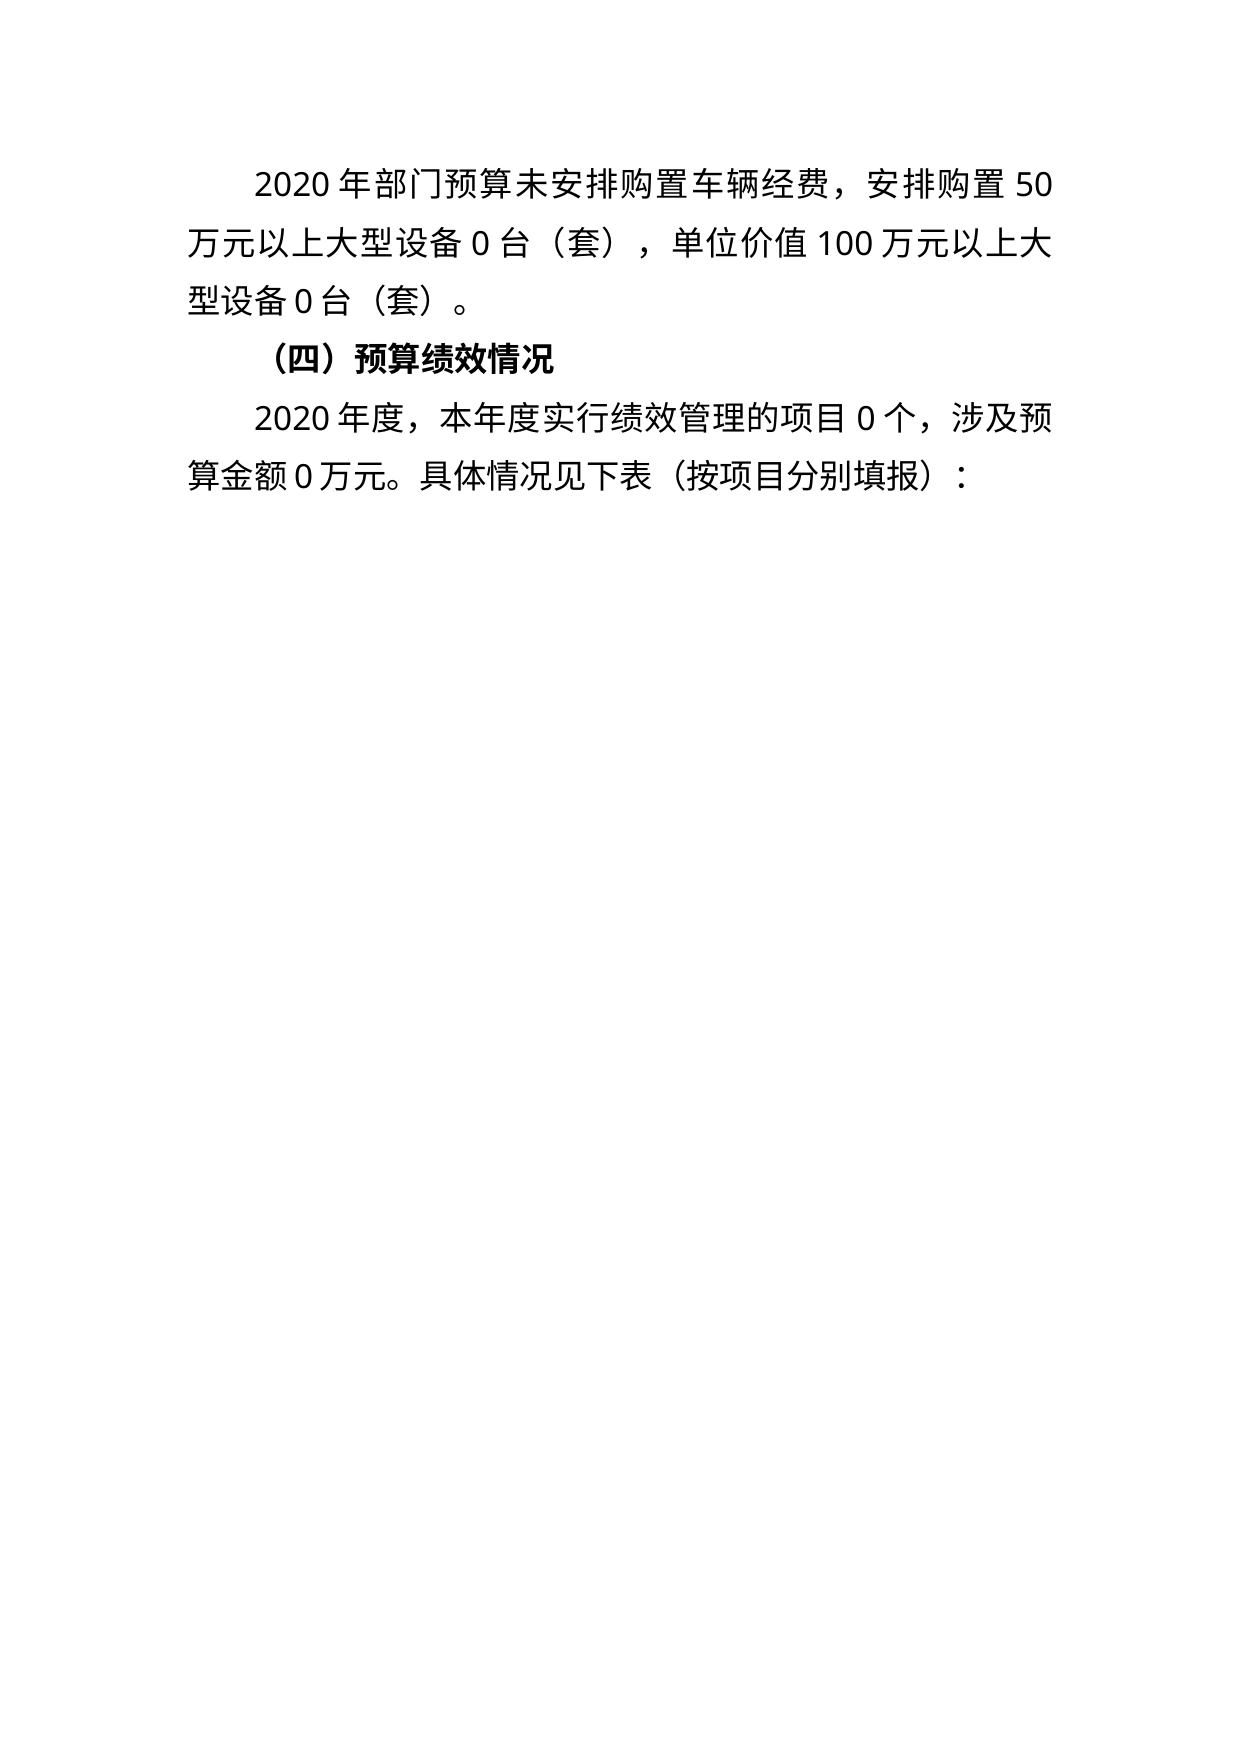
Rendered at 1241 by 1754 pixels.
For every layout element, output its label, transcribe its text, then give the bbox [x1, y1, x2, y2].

text 2020年度，本年度实行绩效管理的项目0个，涉及预算金额0万元。具体情况见下表（按项目分别填报）： [187, 383, 1053, 500]
text （四）预算绩效情况 [187, 325, 1053, 383]
text 2020年部门预算未安排购置车辆经费，安排购置50万元以上大型设备0台（套），单位价值100万元以上大型设备0台（套）。 [187, 150, 1053, 325]
